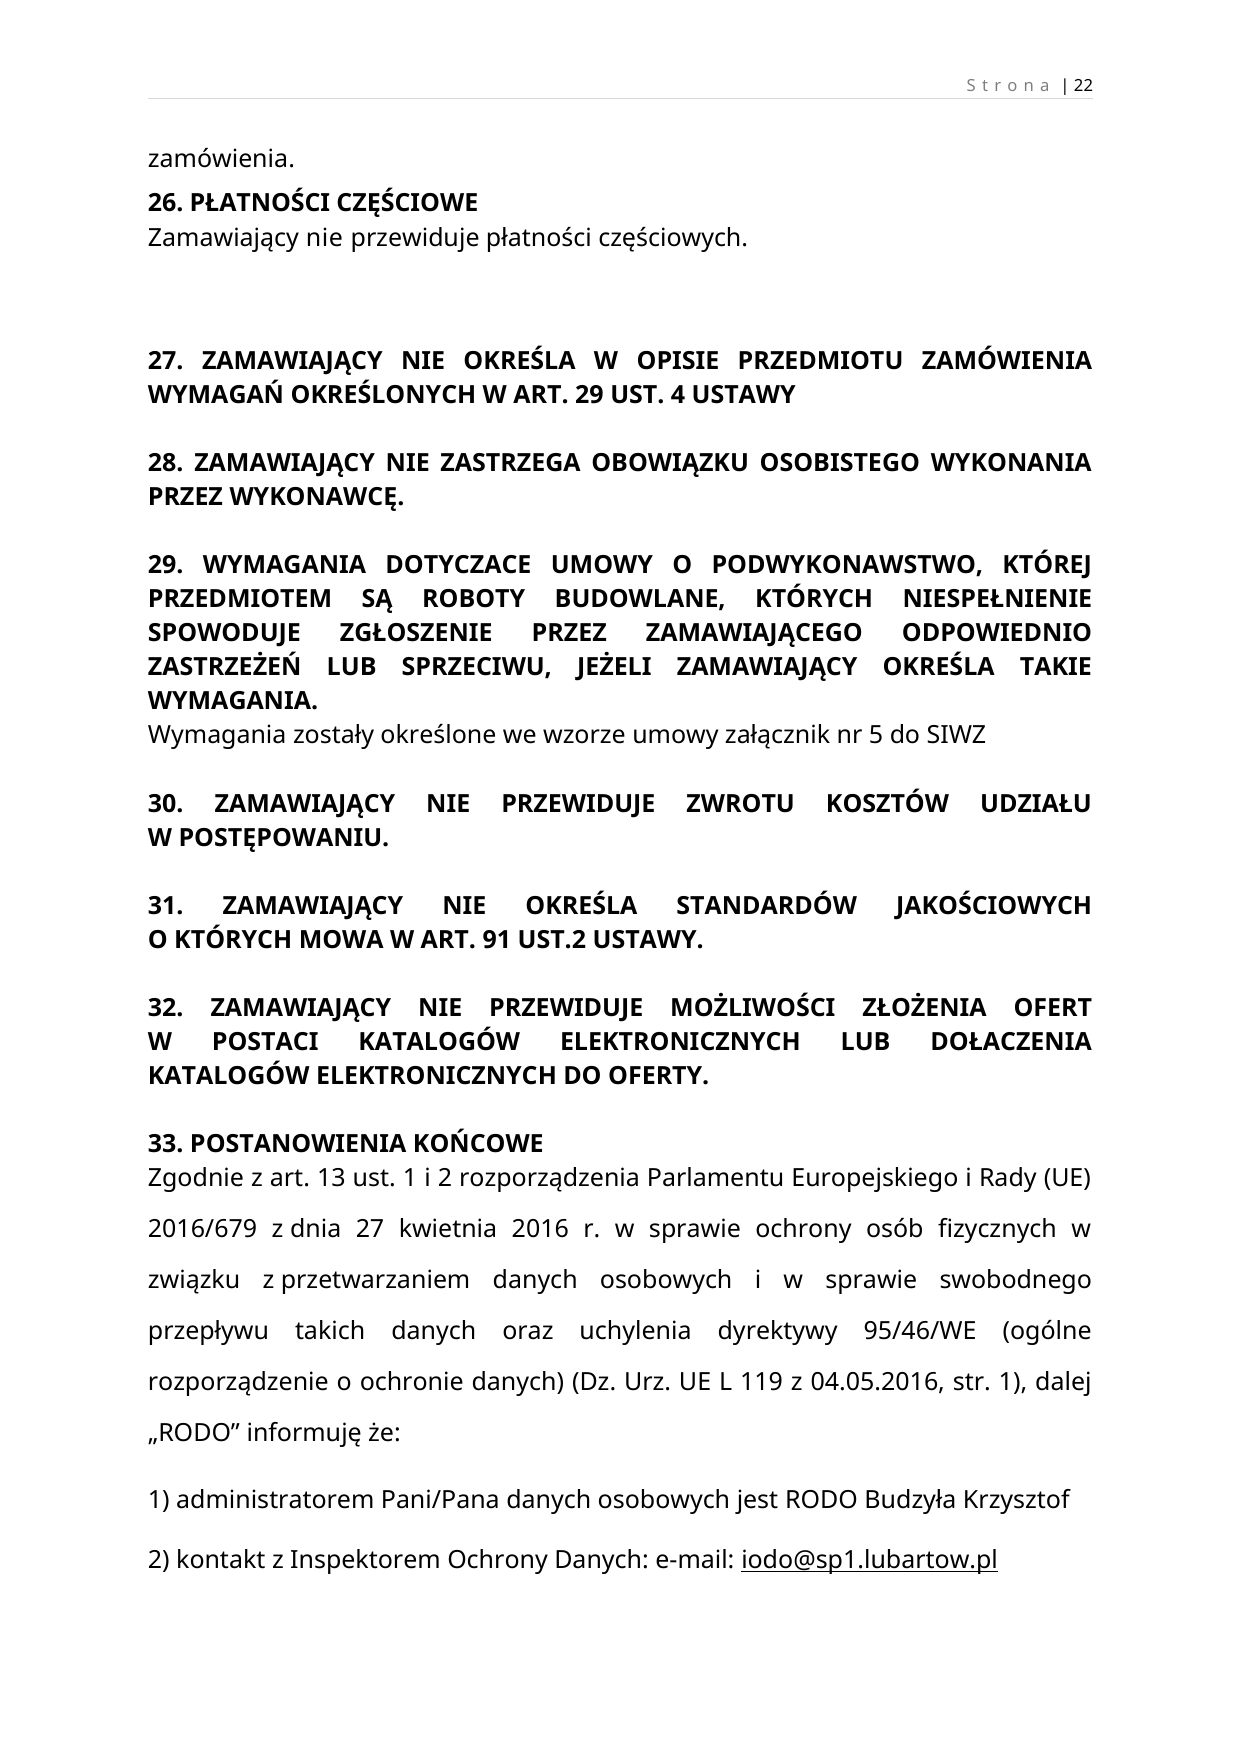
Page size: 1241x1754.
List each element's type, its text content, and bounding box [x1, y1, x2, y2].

text 33. POSTANOWIENIA KOŃCOWE [148, 1126, 1093, 1160]
subtitle 26. PŁATNOŚCI CZĘŚCIOWE [148, 185, 1093, 219]
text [148, 148, 1093, 173]
text 2) kontakt z Inspektorem Ochrony Danych: e-mail: iodo@sp1.lubartow.pl [148, 1542, 1093, 1576]
text 29. WYMAGANIA DOTYCZACE UMOWY O PODWYKONAWSTWO, KTÓREJ PRZEDMIOTEM SĄ ROBOTY BUDOWLANE, KTÓRYCH NIESPEŁNIENIE SPOWODUJE ZGŁOSZENIE PRZEZ ZAMAWIAJĄCEGO ODPOWIEDNIO ZASTRZEŻEŃ LUB SPRZECIWU, JEŻELI ZAMAWIAJĄCY OKREŚLA TAKIE WYMAGANIA. [148, 547, 1093, 717]
text 27. ZAMAWIAJĄCY NIE OKREŚLA W OPISIE PRZEDMIOTU ZAMÓWIENIA WYMAGAŃ OKREŚLONYCH W ART. 29 UST. 4 USTAWY [148, 342, 1093, 411]
text 28. ZAMAWIAJĄCY NIE ZASTRZEGA OBOWIĄZKU OSOBISTEGO WYKONANIA PRZEZ WYKONAWCĘ. [148, 444, 1093, 513]
text 31. ZAMAWIAJĄCY NIE OKREŚLA STANDARDÓW JAKOŚCIOWYCH O KTÓRYCH MOWA W ART. 91 UST.2 USTAWY. [148, 887, 1093, 956]
text Zgodnie z art. 13 ust. 1 i 2 rozporządzenia Parlamentu Europejskiego i Rady (UE) 2016/679 z dnia 27 kwietnia 2016 r. w sprawie ochrony osób fizycznych w związku z przetwarzaniem danych osobowych i w sprawie swobodnego przepływu takich danych oraz uchylenia dyrektywy 95/46/WE (ogólne rozporządzenie o ochronie danych) (Dz. Urz. UE L 119 z 04.05.2016, str. 1), dalej „RODO” informuję że: [148, 1160, 1093, 1449]
text 32. ZAMAWIAJĄCY NIE PRZEWIDUJE MOŻLIWOŚCI ZŁOŻENIA OFERT W POSTACI KATALOGÓW ELEKTRONICZNYCH LUB DOŁACZENIA KATALOGÓW ELEKTRONICZNYCH DO OFERTY. [148, 989, 1093, 1092]
text Wymagania zostały określone we wzorze umowy załącznik nr 5 do SIWZ [148, 717, 1093, 751]
text 1) administratorem Pani/Pana danych osobowych jest RODO Budzyła Krzysztof [148, 1482, 1093, 1516]
text 30. ZAMAWIAJĄCY NIE PRZEWIDUJE ZWROTU KOSZTÓW UDZIAŁU W POSTĘPOWANIU. [148, 785, 1093, 853]
text Zamawiający nie przewiduje płatności częściowych. [148, 219, 1067, 253]
